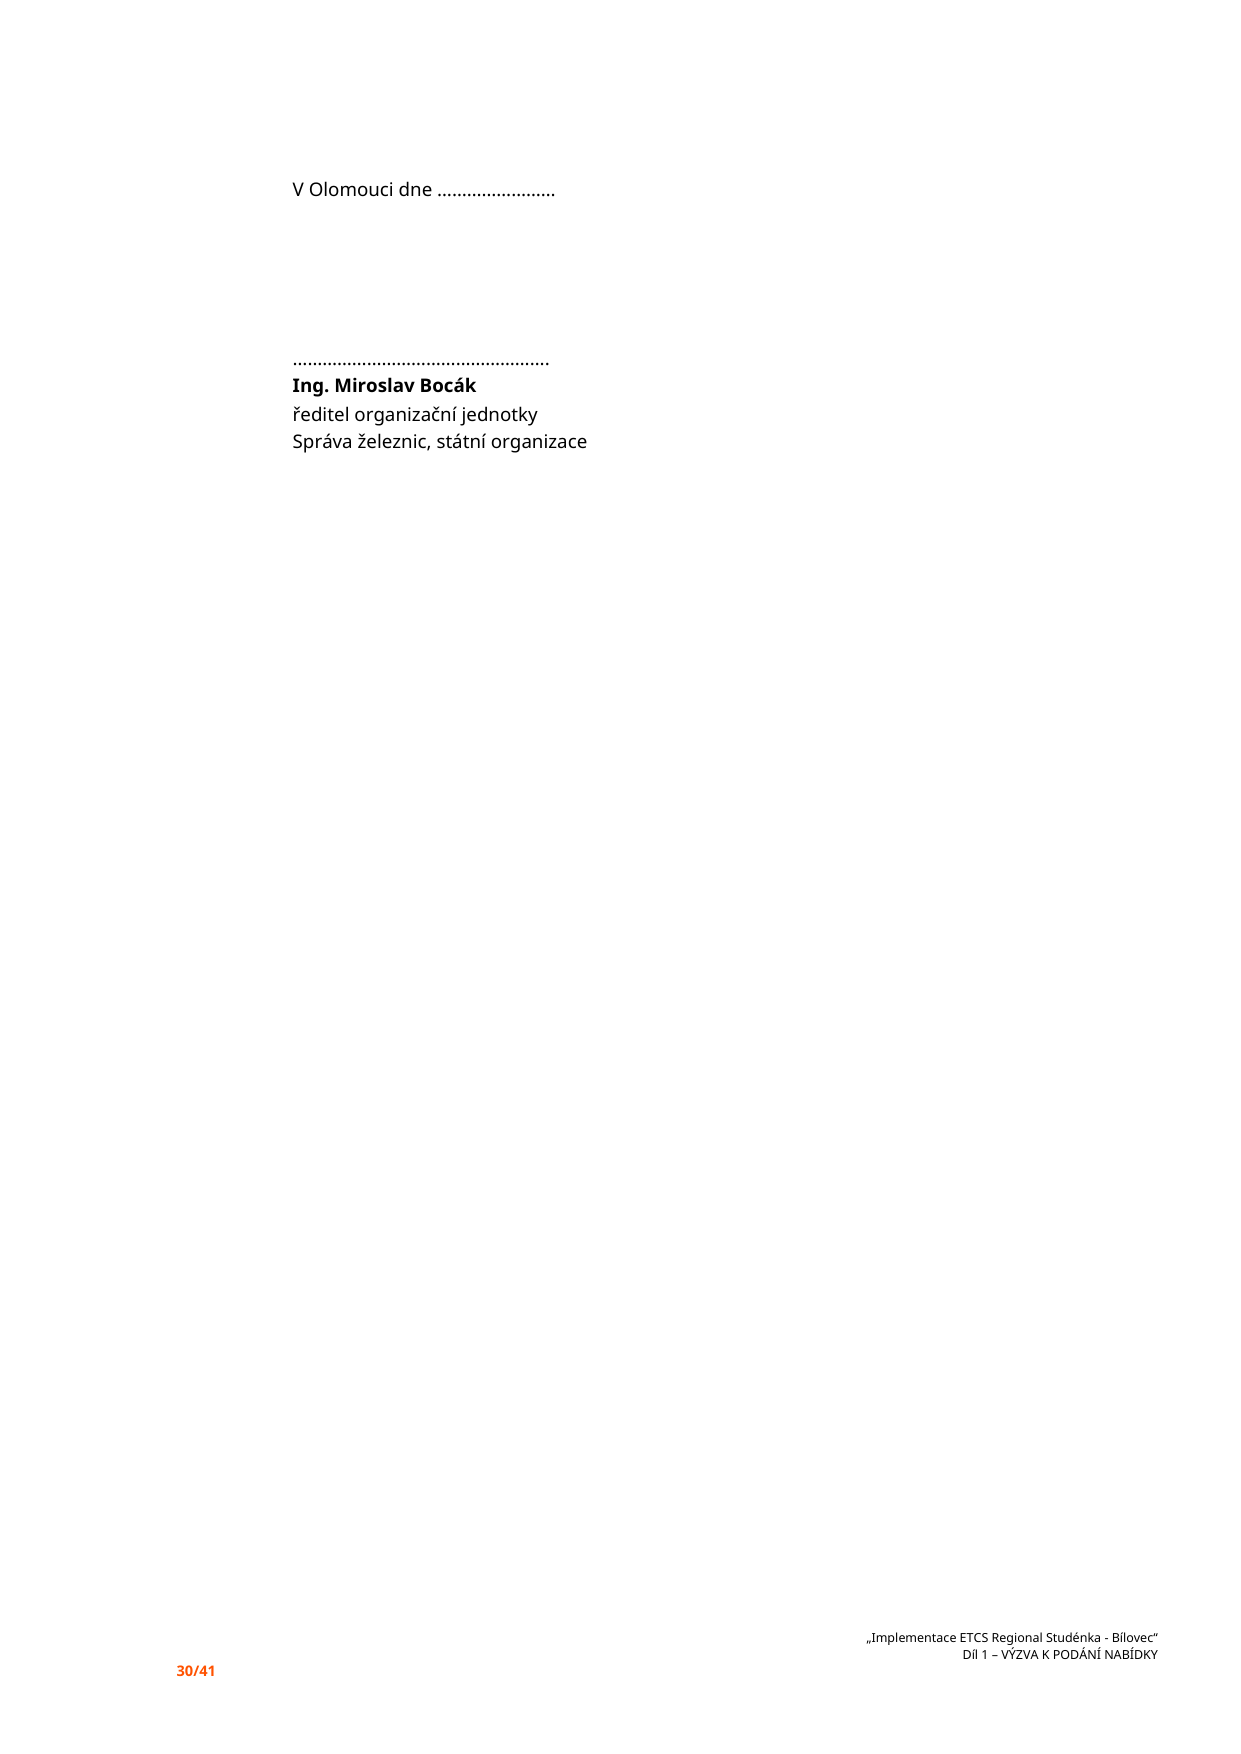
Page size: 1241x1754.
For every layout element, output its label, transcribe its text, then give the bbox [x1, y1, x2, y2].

text Ing. Miroslav Bocák [292, 373, 1122, 398]
text ředitel organizační jednotky [292, 401, 1122, 426]
text ……………………………………………. [292, 345, 1122, 370]
text V Olomouci dne …………………… [292, 177, 1122, 202]
text Správa železnic, státní organizace [292, 429, 1122, 454]
